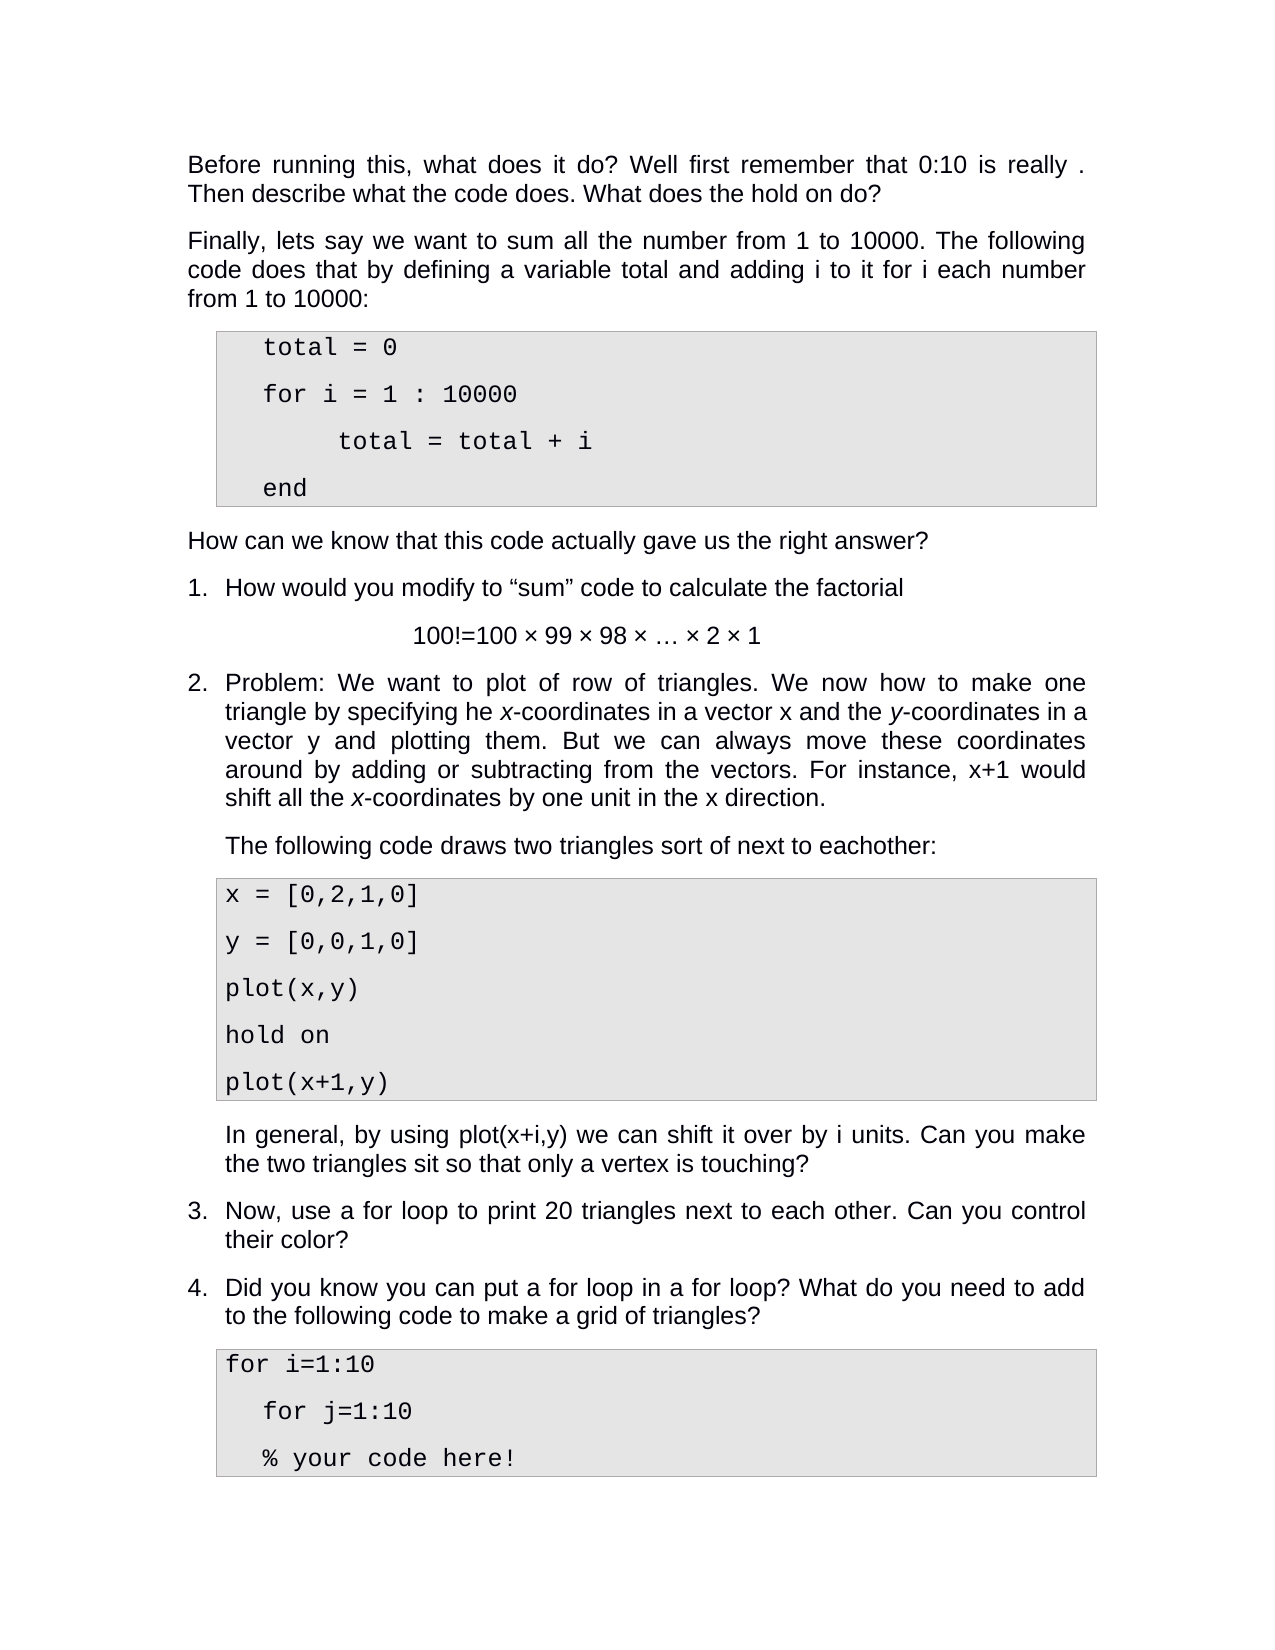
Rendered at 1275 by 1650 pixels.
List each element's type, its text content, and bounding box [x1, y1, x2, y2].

text plot(x+1,y) [217, 1067, 1096, 1100]
text end [217, 472, 1096, 506]
text % your code here! [217, 1443, 1096, 1476]
text total = total + i [217, 425, 1096, 457]
text 4. Did you know you can put a for loop in a for loop? What do you need to add to the following code to make a grid of triangles? [187, 1272, 1087, 1330]
text y = [0,0,1,0] [217, 925, 1096, 957]
text The following code draws two triangles sort of next to eachother: [225, 831, 1087, 859]
text hold on [217, 1019, 1096, 1051]
text total = 0 [217, 332, 1096, 363]
text How can we know that this code actually gave us the right answer? [187, 526, 1087, 554]
text Before running this, what does it do? Well first remember that 0:10 is really . Then describe what the code does. What does the hold on do? [187, 150, 1087, 207]
text 100!=100 × 99 × 98 × … × 2 × 1 [187, 621, 1087, 649]
text 2. Problem: We want to plot of row of triangles. We now how to make one triangle by specifying he x-coordinates in a vector x and the y-coordinates in a vector y and plotting them. But we can always move these coordinates around by adding or subtracting from the vectors. For instance, x+1 would shift all the x-coordinates by one unit in the x direction. [187, 668, 1087, 812]
text 3. Now, use a for loop to print 20 triangles next to each other. Can you control their color? [187, 1196, 1087, 1254]
text for j=1:10 [217, 1396, 1096, 1427]
text x = [0,2,1,0] [217, 879, 1096, 910]
text In general, by using plot(x+i,y) we can shift it over by i units. Can you make the two triangles sit so that only a vertex is touching? [225, 1120, 1087, 1177]
text Finally, lets say we want to sum all the number from 1 to 10000. The following code does that by defining a variable total and adding i to it for i each number from 1 to 10000: [187, 226, 1087, 312]
text for i=1:10 [217, 1350, 1096, 1380]
text plot(x,y) [217, 972, 1096, 1004]
text 1. How would you modify to “sum” code to calculate the factorial [187, 573, 1087, 602]
text for i = 1 : 10000 [217, 378, 1096, 410]
